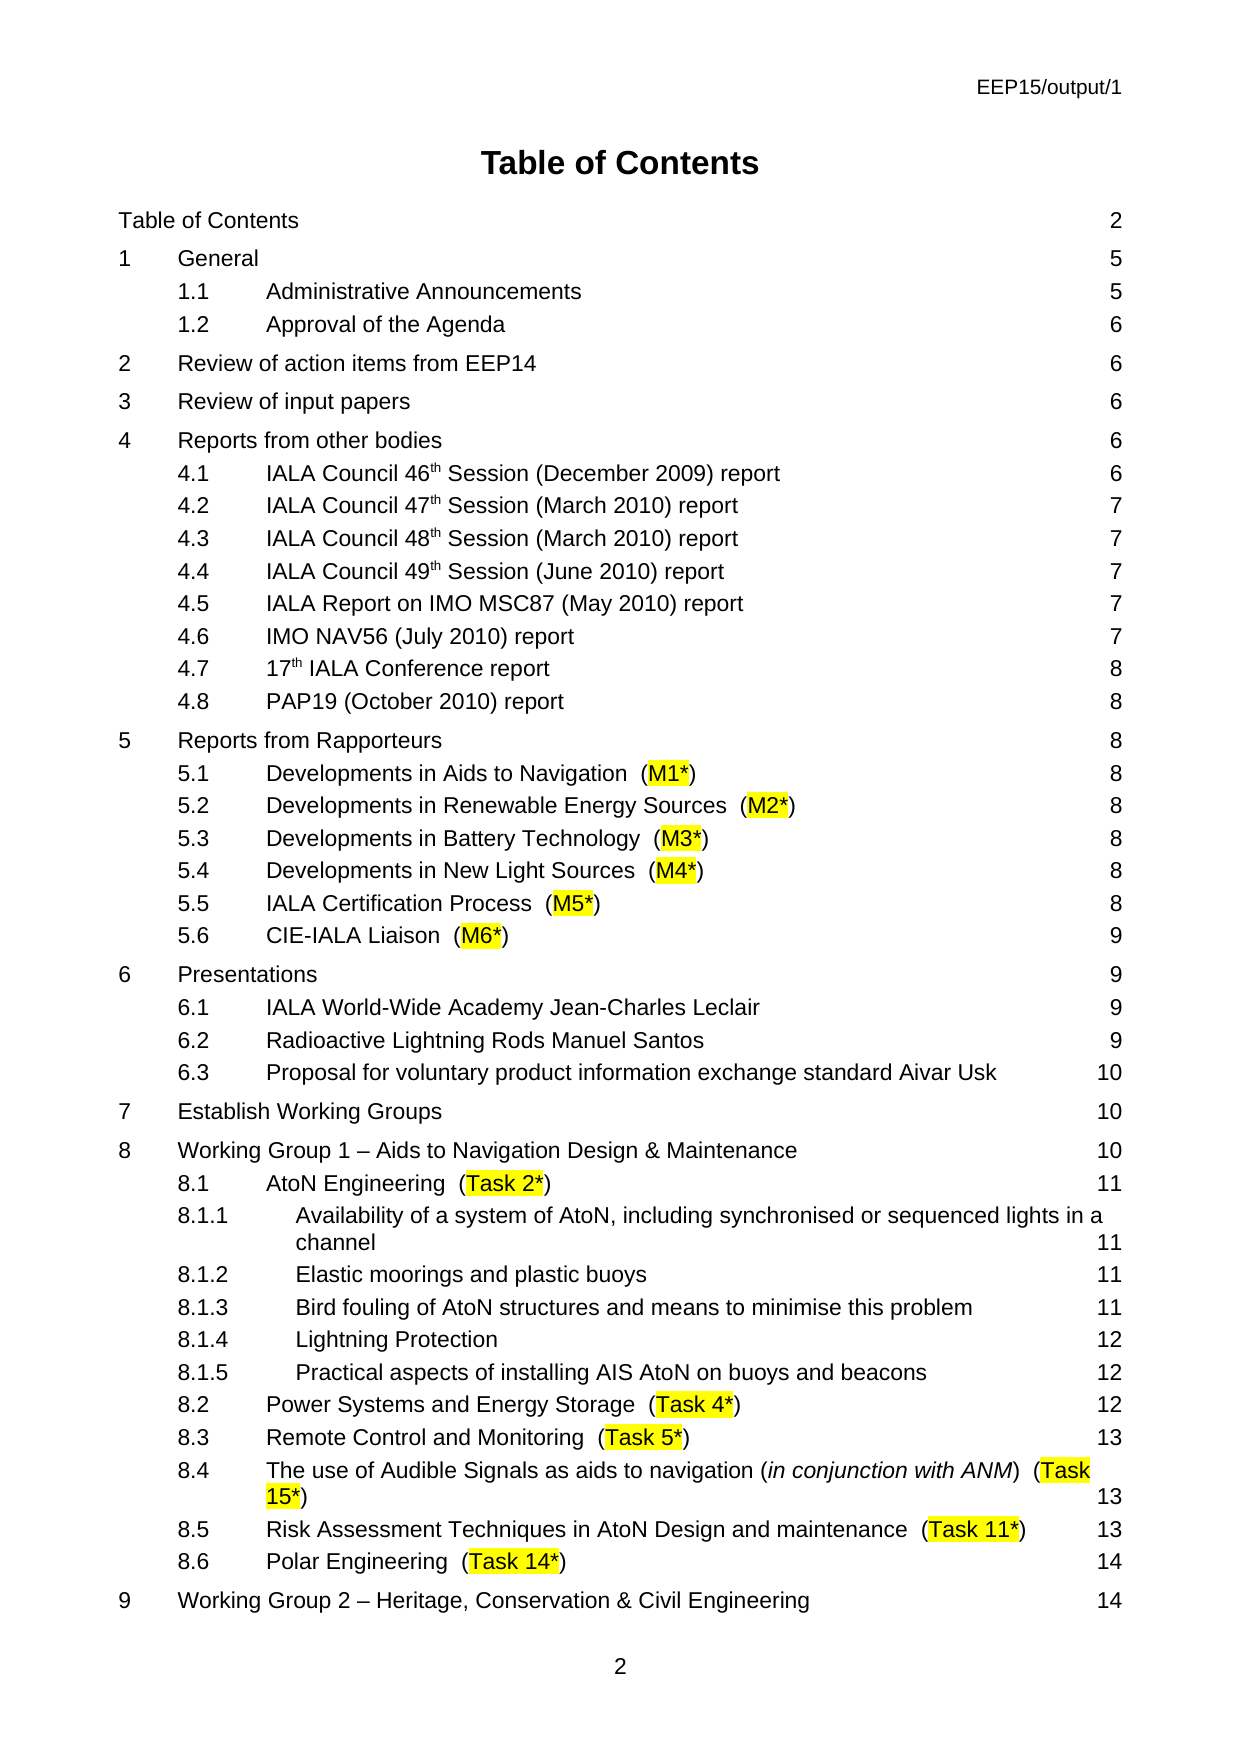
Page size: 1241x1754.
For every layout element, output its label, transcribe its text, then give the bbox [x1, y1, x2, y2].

text 8.1.2 Elastic moorings and plastic buoys 11 [177, 1261, 1122, 1287]
text 4.8 PAP19 (October 2010) report 8 [177, 688, 1092, 714]
text 6 Presentations 9 [118, 961, 1122, 988]
text 1 General 5 [118, 245, 1122, 272]
text 6.3 Proposal for voluntary product information exchange standard Aivar Usk 10 [177, 1059, 1092, 1086]
title Table of Contents [118, 143, 1122, 182]
text 8.2 Power Systems and Energy Storage (Task 4*) 12 [733, 1391, 1092, 1418]
text 8.4 The use of Audible Signals as aids to navigation (in conjunction with ANM) (Task 15*) 13 [177, 1457, 1092, 1509]
text 8.5 Risk Assessment Techniques in AtoN Design and maintenance (Task 11*) 13 [177, 1516, 928, 1542]
text 5.4 Developments in New Light Sources (M4*) 8 [696, 857, 1092, 884]
text 4.5 IALA Report on IMO MSC87 (May 2010) report 7 [177, 590, 1092, 617]
text 3 Review of input papers 6 [118, 388, 1122, 415]
text 4.7 17th IALA Conference report 8 [177, 655, 1092, 682]
text 4.3 IALA Council 48th Session (March 2010) report 7 [177, 525, 1092, 551]
text Table of Contents 2 [118, 207, 1122, 233]
text 8.1 AtoN Engineering (Task 2*) 11 [177, 1169, 1092, 1196]
text 5.3 Developments in Battery Technology (M3*) 8 [701, 825, 1092, 851]
text 4.2 IALA Council 47th Session (March 2010) report 7 [177, 492, 1092, 519]
text 5.2 Developments in Renewable Energy Sources (M2*) 8 [177, 792, 747, 818]
text 7 Establish Working Groups 10 [118, 1098, 1122, 1124]
text 8 Working Group 1 – Aids to Navigation Design & Maintenance 10 [118, 1137, 1122, 1163]
text 6.1 IALA World-Wide Academy Jean-Charles Leclair 9 [177, 994, 1092, 1020]
text 1.1 Administrative Announcements 5 [177, 278, 1092, 304]
text 8.1.4 Lightning Protection 12 [177, 1326, 1122, 1353]
text 5.6 CIE-IALA Liaison (M6*) 9 [177, 922, 1092, 949]
text 5.4 Developments in New Light Sources (M4*) 8 [177, 857, 656, 884]
text 2 Review of action items from EEP14 6 [118, 349, 1122, 376]
text 6.2 Radioactive Lightning Rods Manuel Santos 9 [177, 1027, 1092, 1053]
text 8.1.1 Availability of a system of AtoN, including synchronised or sequenced lights in a channel 11 [177, 1202, 1122, 1255]
text 5.2 Developments in Renewable Energy Sources (M2*) 8 [788, 792, 1092, 818]
text 8.6 Polar Engineering (Task 14*) 14 [559, 1548, 1092, 1574]
text 9 Working Group 2 – Heritage, Conservation & Civil Engineering 14 [118, 1587, 1122, 1613]
text 5.3 Developments in Battery Technology (M3*) 8 [177, 825, 661, 851]
text 8.6 Polar Engineering (Task 14*) 14 [177, 1548, 469, 1574]
text 8.3 Remote Control and Monitoring (Task 5*) 13 [682, 1424, 1092, 1450]
text 5.5 IALA Certification Process (M5*) 8 [177, 890, 553, 916]
text 8.1.3 Bird fouling of AtoN structures and means to minimise this problem 11 [177, 1294, 1122, 1320]
text 4.4 IALA Council 49th Session (June 2010) report 7 [177, 558, 1092, 584]
text 8.1.5 Practical aspects of installing AIS AtoN on buoys and beacons 12 [177, 1359, 1122, 1385]
text 1.2 Approval of the Agenda 6 [177, 311, 1092, 337]
text 4.1 IALA Council 46th Session (December 2009) report 6 [177, 460, 1092, 486]
text 5.1 Developments in Aids to Navigation (M1*) 8 [177, 759, 1092, 786]
text 8.2 Power Systems and Energy Storage (Task 4*) 12 [177, 1391, 656, 1418]
text 8.3 Remote Control and Monitoring (Task 5*) 13 [177, 1424, 605, 1450]
text 5.5 IALA Certification Process (M5*) 8 [593, 890, 1092, 916]
text 5 Reports from Rapporteurs 8 [118, 727, 1122, 753]
text 4.6 IMO NAV56 (July 2010) report 7 [177, 623, 1092, 649]
text 4 Reports from other bodies 6 [118, 427, 1122, 453]
